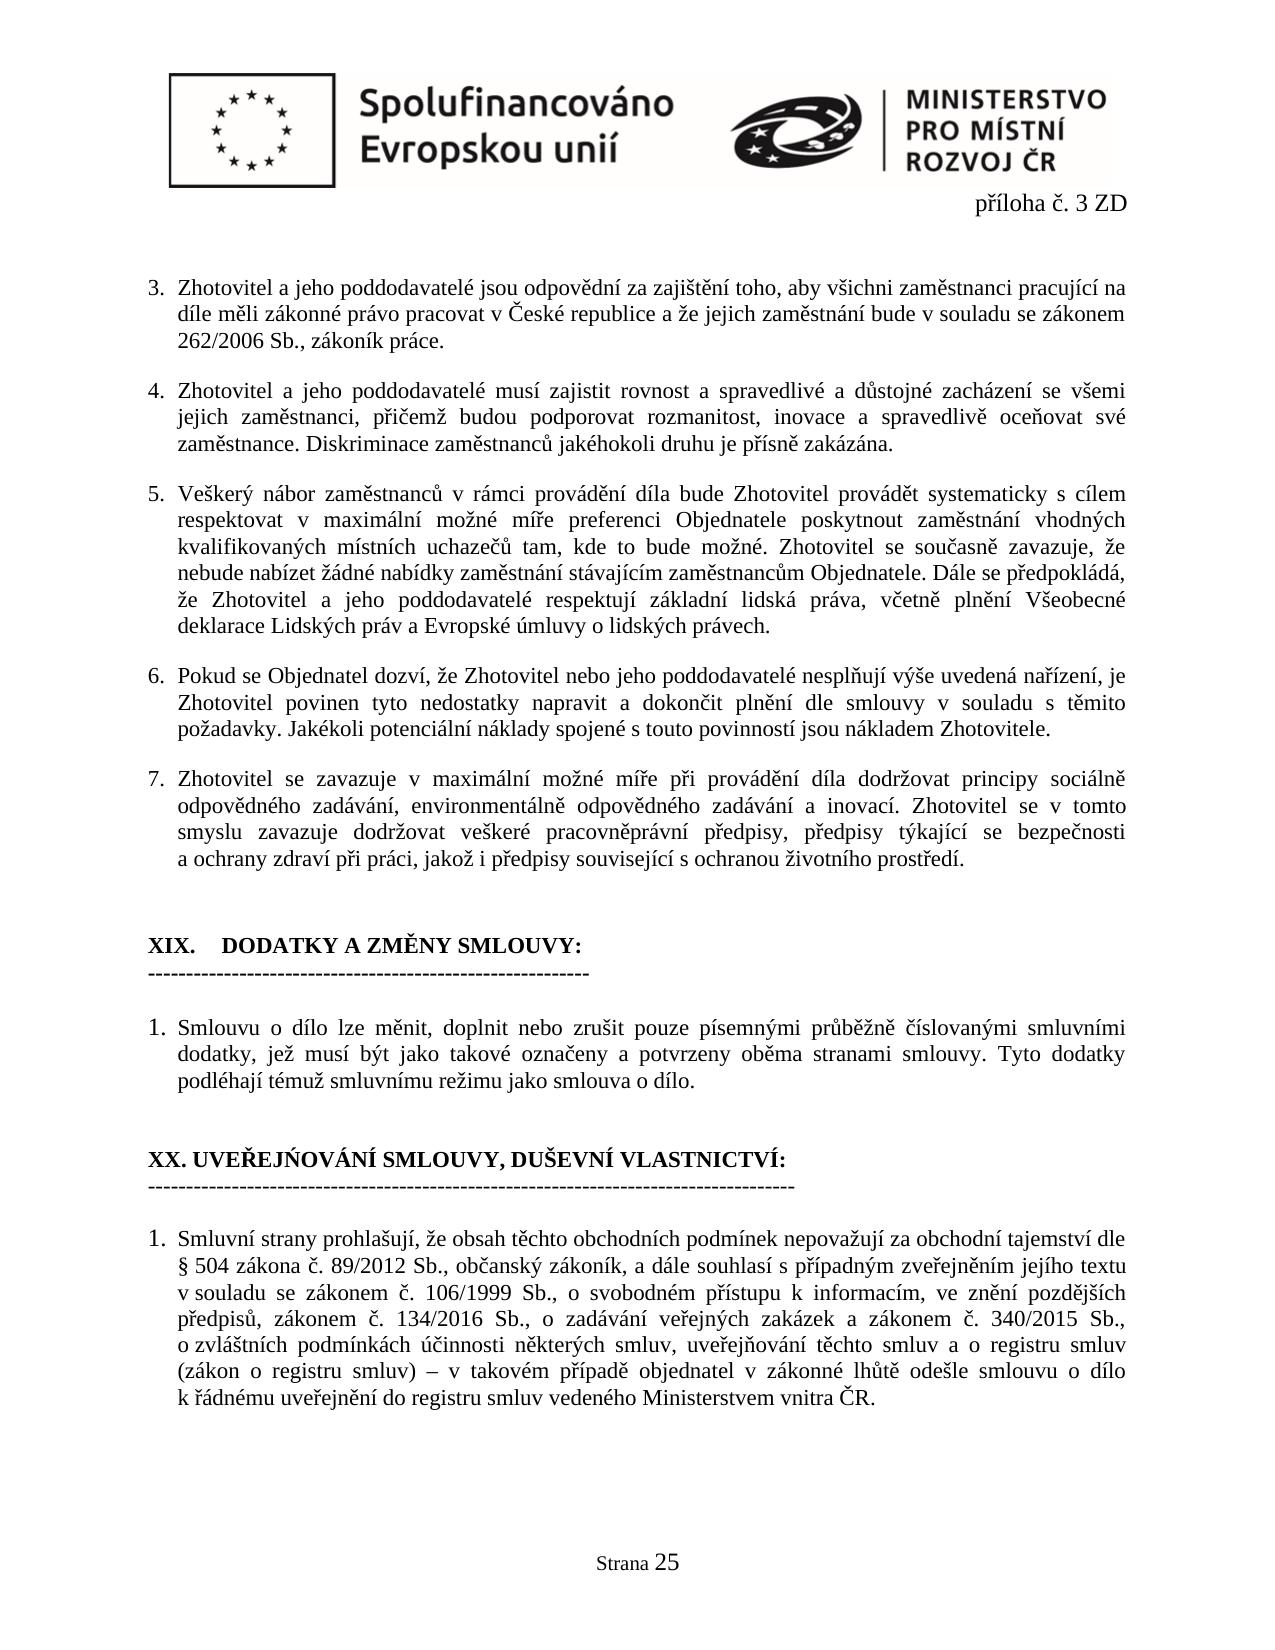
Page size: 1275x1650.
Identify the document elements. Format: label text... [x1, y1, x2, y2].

subtitle DODATKY A ZMĚNY SMLOUVY: [148, 932, 1127, 959]
text ------------------------------------------------------------------------------------- [148, 1172, 1127, 1198]
subtitle Zhotovitel se zavazuje v maximální možné míře při provádění díla dodržovat principy sociálně odpovědného zadávání, environmentálně odpovědného zadávání a inovací. Zhotovitel se v tomto smyslu zavazuje dodržovat veškeré pracovněprávní předpisy, předpisy týkající se bezpečnosti a ochrany zdraví při práci, jakož i předpisy související s ochranou životního prostředí. [148, 766, 1127, 871]
subtitle Zhotovitel a jeho poddodavatelé musí zajistit rovnost a spravedlivé a důstojné zacházení se všemi jejich zaměstnanci, přičemž budou podporovat rozmanitost, inovace a spravedlivě oceňovat své zaměstnance. Diskriminace zaměstnanců jakéhokoli druhu je přísně zakázána. [148, 377, 1127, 456]
subtitle Veškerý nábor zaměstnanců v rámci provádění díla bude Zhotovitel provádět systematicky s cílem respektovat v maximální možné míře preferenci Objednatele poskytnout zaměstnání vhodných kvalifikovaných místních uchazečů tam, kde to bude možné. Zhotovitel se současně zavazuje, že nebude nabízet žádné nabídky zaměstnání stávajícím zaměstnancům Objednatele. Dále se předpokládá, že Zhotovitel a jeho poddodavatelé respektují základní lidská práva, včetně plnění Všeobecné deklarace Lidských práv a Evropské úmluvy o lidských právech. [148, 480, 1127, 638]
text ---------------------------------------------------------- [148, 959, 1127, 985]
subtitle Pokud se Objednatel dozví, že Zhotovitel nebo jeho poddodavatelé nesplňují výše uvedená nařízení, je Zhotovitel povinen tyto nedostatky napravit a dokončit plnění dle smlouvy v souladu s těmito požadavky. Jakékoli potenciální náklady spojené s touto povinností jsou nákladem Zhotovitele. [148, 662, 1127, 741]
subtitle Zhotovitel a jeho poddodavatelé jsou odpovědní za zajištění toho, aby všichni zaměstnanci pracující na díle měli zákonné právo pracovat v České republice a že jejich zaměstnání bude v souladu se zákonem 262/2006 Sb., zákoník práce. [148, 274, 1127, 353]
subtitle XX. UVEŘEJŃOVÁNÍ SMLOUVY, DUŠEVNÍ VLASTNICTVÍ: [148, 1146, 1127, 1172]
list Smluvní strany prohlašují, že obsah těchto obchodních podmínek nepovažují za obchodní tajemství dle § 504 zákona č. 89/2012 Sb., občanský zákoník, a dále souhlasí s případným zveřejněním jejího textu v souladu se zákonem č. 106/1999 Sb., o svobodném přístupu k informacím, ve znění pozdějších předpisů, zákonem č. 134/2016 Sb., o zadávání veřejných zakázek a zákonem č. 340/2015 Sb., o zvláštních podmínkách účinnosti některých smluv, uveřejňování těchto smluv a o registru smluv (zákon o registru smluv) – v takovém případě objednatel v zákonné lhůtě odešle smlouvu o dílo k řádnému uveřejnění do registru smluv vedeného Ministerstvem vnitra ČR. [148, 1223, 1127, 1410]
list Smlouvu o dílo lze měnit, doplnit nebo zrušit pouze písemnými průběžně číslovanými smluvními dodatky, jež musí být jako takové označeny a potvrzeny oběma stranami smlouvy. Tyto dodatky podléhají témuž smluvnímu režimu jako smlouva o dílo. [148, 1012, 1127, 1093]
picture [168, 73, 1114, 188]
